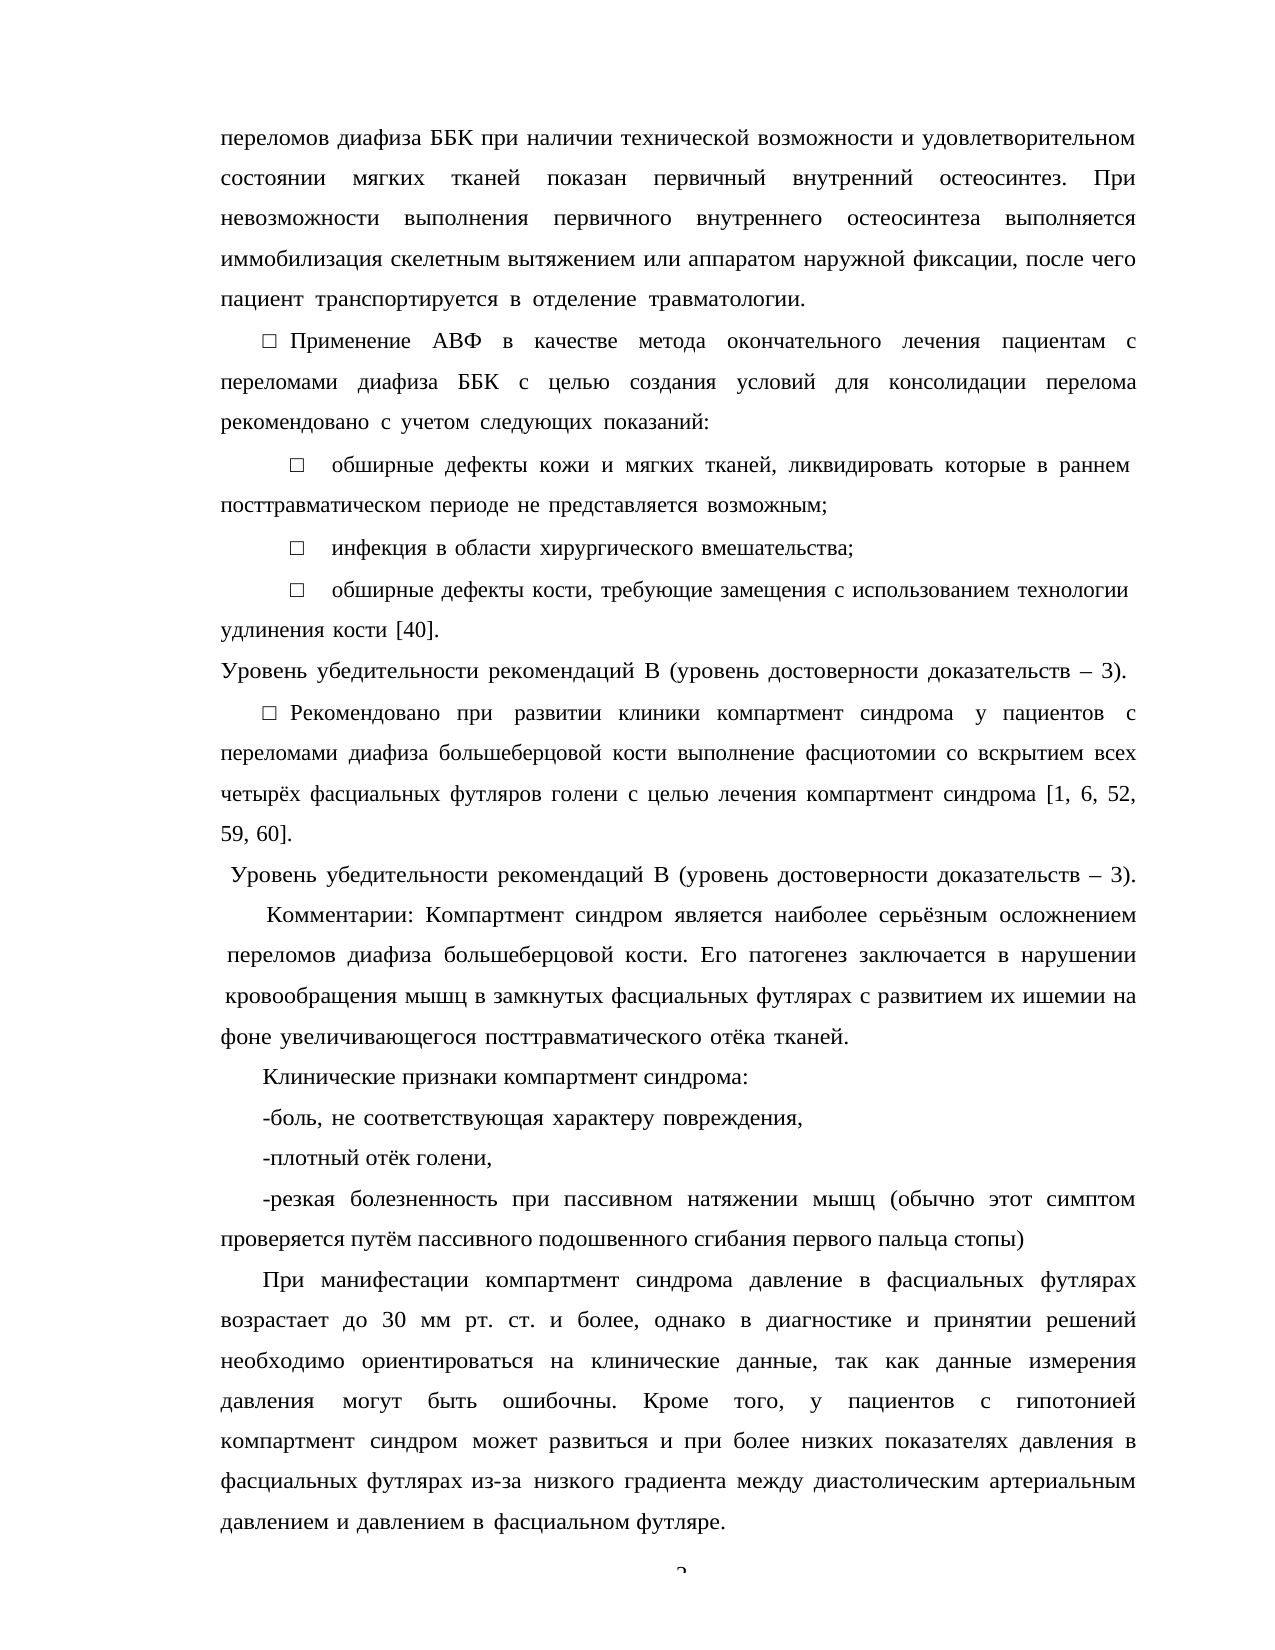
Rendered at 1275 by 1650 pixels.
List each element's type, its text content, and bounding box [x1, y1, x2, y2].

list Рекомендовано при развитии клиники компартмент синдрома у пациентов с переломами диафиза большеберцовой кости выполнение фасциотомии со вскрытием всех четырёх фасциальных футляров голени с целью лечения компартмент синдрома [1, 6, 52, 59, 60]. [220, 699, 1137, 846]
text Уровень убедительности рекомендаций В (уровень достоверности доказательств – 3). Комментарии: Компартмент синдром является наиболее серьёзным осложнением переломов диафиза большеберцовой кости. Его патогенез заключается в нарушении кровообращения мышц в замкнутых фасциальных футлярах с развитием их ишемии на [220, 861, 1136, 1008]
list обширные дефекты кости, требующие замещения с использованием технологии удлинения кости [40]. [220, 576, 1136, 642]
list обширные дефекты кожи и мягких тканей, ликвидировать которые в раннем посттравматическом периоде не представляется возможным; [220, 451, 1136, 517]
text фоне увеличивающегося посттравматического отёка тканей. [220, 1023, 1148, 1049]
text Уровень убедительности рекомендаций В (уровень достоверности доказательств – 3). [220, 657, 1148, 683]
text -боль, не соответствующая характеру повреждения, [262, 1104, 1148, 1130]
text При манифестации компартмент синдрома давление в фасциальных футлярах возрастает до 30 мм рт. ст. и более, однако в диагностике и принятии решений необходимо ориентироваться на клинические данные, так как данные измерения давления могут быть ошибочны. Кроме того, у пациентов с гипотонией компартмент синдром может развиться и при более низких показателях давления в фасциальных футлярах из-за низкого градиента между диастолическим артериальным давлением и давлением в фасциальном футляре. [220, 1266, 1136, 1534]
text -плотный отёк голени, [262, 1144, 1148, 1171]
list Применение АВФ в качестве метода окончательного лечения пациентам с переломами диафиза ББК с целью создания условий для консолидации перелома рекомендовано с учетом следующих показаний: [220, 328, 1137, 434]
text переломов диафиза ББК при наличии технической возможности и удовлетворительном состоянии мягких тканей показан первичный внутренний остеосинтез. При невозможности выполнения первичного внутреннего остеосинтеза выполняется иммобилизация скелетным вытяжением или аппаратом наружной фиксации, после чего пациент транспортируется в отделение травматологии. [220, 124, 1136, 311]
text -резкая болезненность при пассивном натяжении мышц (обычно этот симптом проверяется путём пассивного подошвенного сгибания первого пальца стопы) [220, 1185, 1136, 1252]
list инфекция в области хирургического вмешательства; [290, 533, 1148, 560]
text Клинические признаки компартмент синдрома: [262, 1063, 1148, 1090]
